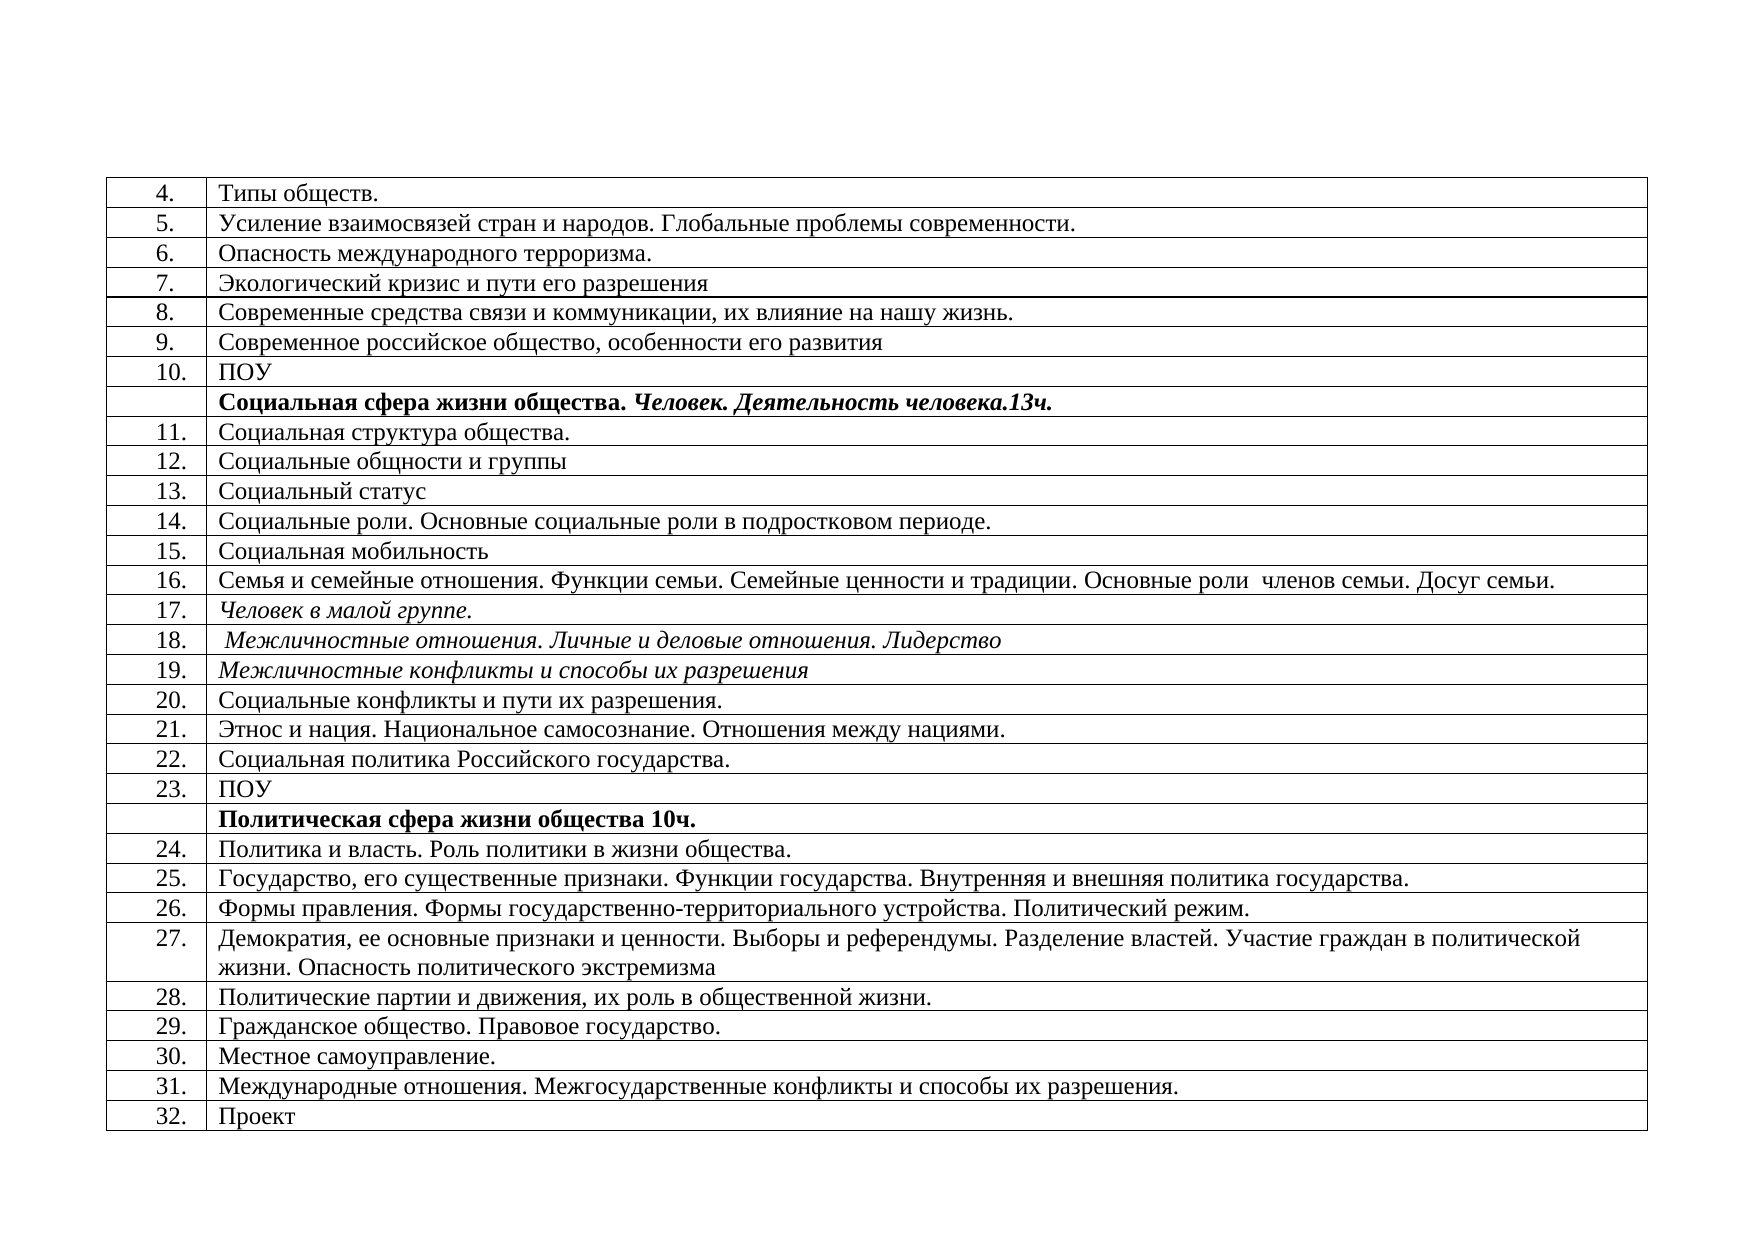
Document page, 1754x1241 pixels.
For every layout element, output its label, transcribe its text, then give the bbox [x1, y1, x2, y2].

table_cell Человек в малой группе. [207, 595, 1647, 624]
table_cell Государство, его существенные признаки. Функции государства. Внутренняя и внешняя политика государства. [207, 864, 1647, 892]
table_cell Политические партии и движения, их роль в общественной жизни. [207, 982, 1647, 1010]
table_cell Семья и семейные отношения. Функции семьи. Семейные ценности и традиции. Основные роли членов семьи. Досуг семьи. [207, 566, 1647, 594]
table_cell [107, 238, 206, 267]
table_cell Социальная политика Российского государства. [207, 744, 1647, 773]
table_cell Опасность международного терроризма. [207, 238, 1647, 267]
table_cell Местное самоуправление. [207, 1041, 1647, 1070]
table_cell [107, 178, 206, 207]
table_cell [107, 923, 206, 981]
table_cell [107, 327, 206, 356]
table_cell [107, 298, 206, 326]
table_cell Социальные общности и группы [207, 446, 1647, 475]
table_cell [107, 268, 206, 296]
table_cell [107, 387, 206, 416]
table_cell Современное российское общество, особенности его развития [207, 327, 1647, 356]
table_cell ПОУ [207, 357, 1647, 386]
table_cell [107, 744, 206, 773]
table_cell [107, 1011, 206, 1040]
table_cell Этнос и нация. Национальное самосознание. Отношения между нациями. [207, 715, 1647, 743]
table_cell [107, 446, 206, 475]
table_cell [107, 804, 206, 833]
table_cell [107, 536, 206, 564]
table_cell [107, 1071, 206, 1100]
table_cell [107, 715, 206, 743]
table_cell Экологический кризис и пути его разрешения [207, 268, 1647, 296]
table_cell Социальная мобильность [207, 536, 1647, 564]
table_cell Демократия, ее основные признаки и ценности. Выборы и референдумы. Разделение властей. Участие граждан в политической жизни. Опасность политического экстремизма [207, 923, 1647, 981]
table_cell Социальные конфликты и пути их разрешения. [207, 685, 1647, 713]
table_cell [107, 1101, 206, 1129]
table_cell Политическая сфера жизни общества 10ч. [207, 804, 1647, 833]
table_cell [107, 595, 206, 624]
table_cell Социальная структура общества. [207, 417, 1647, 445]
table_cell [107, 625, 206, 654]
table_cell Межличностные отношения. Личные и деловые отношения. Лидерство [207, 625, 1647, 654]
table_cell Современные средства связи и коммуникации, их влияние на нашу жизнь. [207, 298, 1647, 326]
table_cell [107, 208, 206, 237]
table_cell [107, 566, 206, 594]
table_cell Политика и власть. Роль политики в жизни общества. [207, 834, 1647, 862]
table_cell ПОУ [207, 774, 1647, 803]
table_cell Проект [207, 1101, 1647, 1129]
table_cell Социальные роли. Основные социальные роли в подростковом периоде. [207, 506, 1647, 535]
table_cell Формы правления. Формы государственно-территориального устройства. Политический режим. [207, 893, 1647, 922]
table_cell Гражданское общество. Правовое государство. [207, 1011, 1647, 1040]
table_cell [107, 506, 206, 535]
table_cell [107, 982, 206, 1010]
table_cell [107, 685, 206, 713]
table_cell [107, 417, 206, 445]
table_cell [107, 834, 206, 862]
table_cell Межличностные конфликты и способы их разрешения [207, 655, 1647, 684]
table_cell Усиление взаимосвязей стран и народов. Глобальные проблемы современности. [207, 208, 1647, 237]
table_cell [107, 1041, 206, 1070]
table_cell [107, 893, 206, 922]
table_cell Социальная сфера жизни общества. Человек. Деятельность человека.13ч. [207, 387, 1647, 416]
table_cell [107, 655, 206, 684]
table_cell Типы обществ. [207, 178, 1647, 207]
table_cell [107, 357, 206, 386]
table_cell Социальный статус [207, 476, 1647, 505]
table_cell [107, 864, 206, 892]
table_cell Международные отношения. Межгосударственные конфликты и способы их разрешения. [207, 1071, 1647, 1100]
table_cell [107, 774, 206, 803]
table_cell [107, 476, 206, 505]
